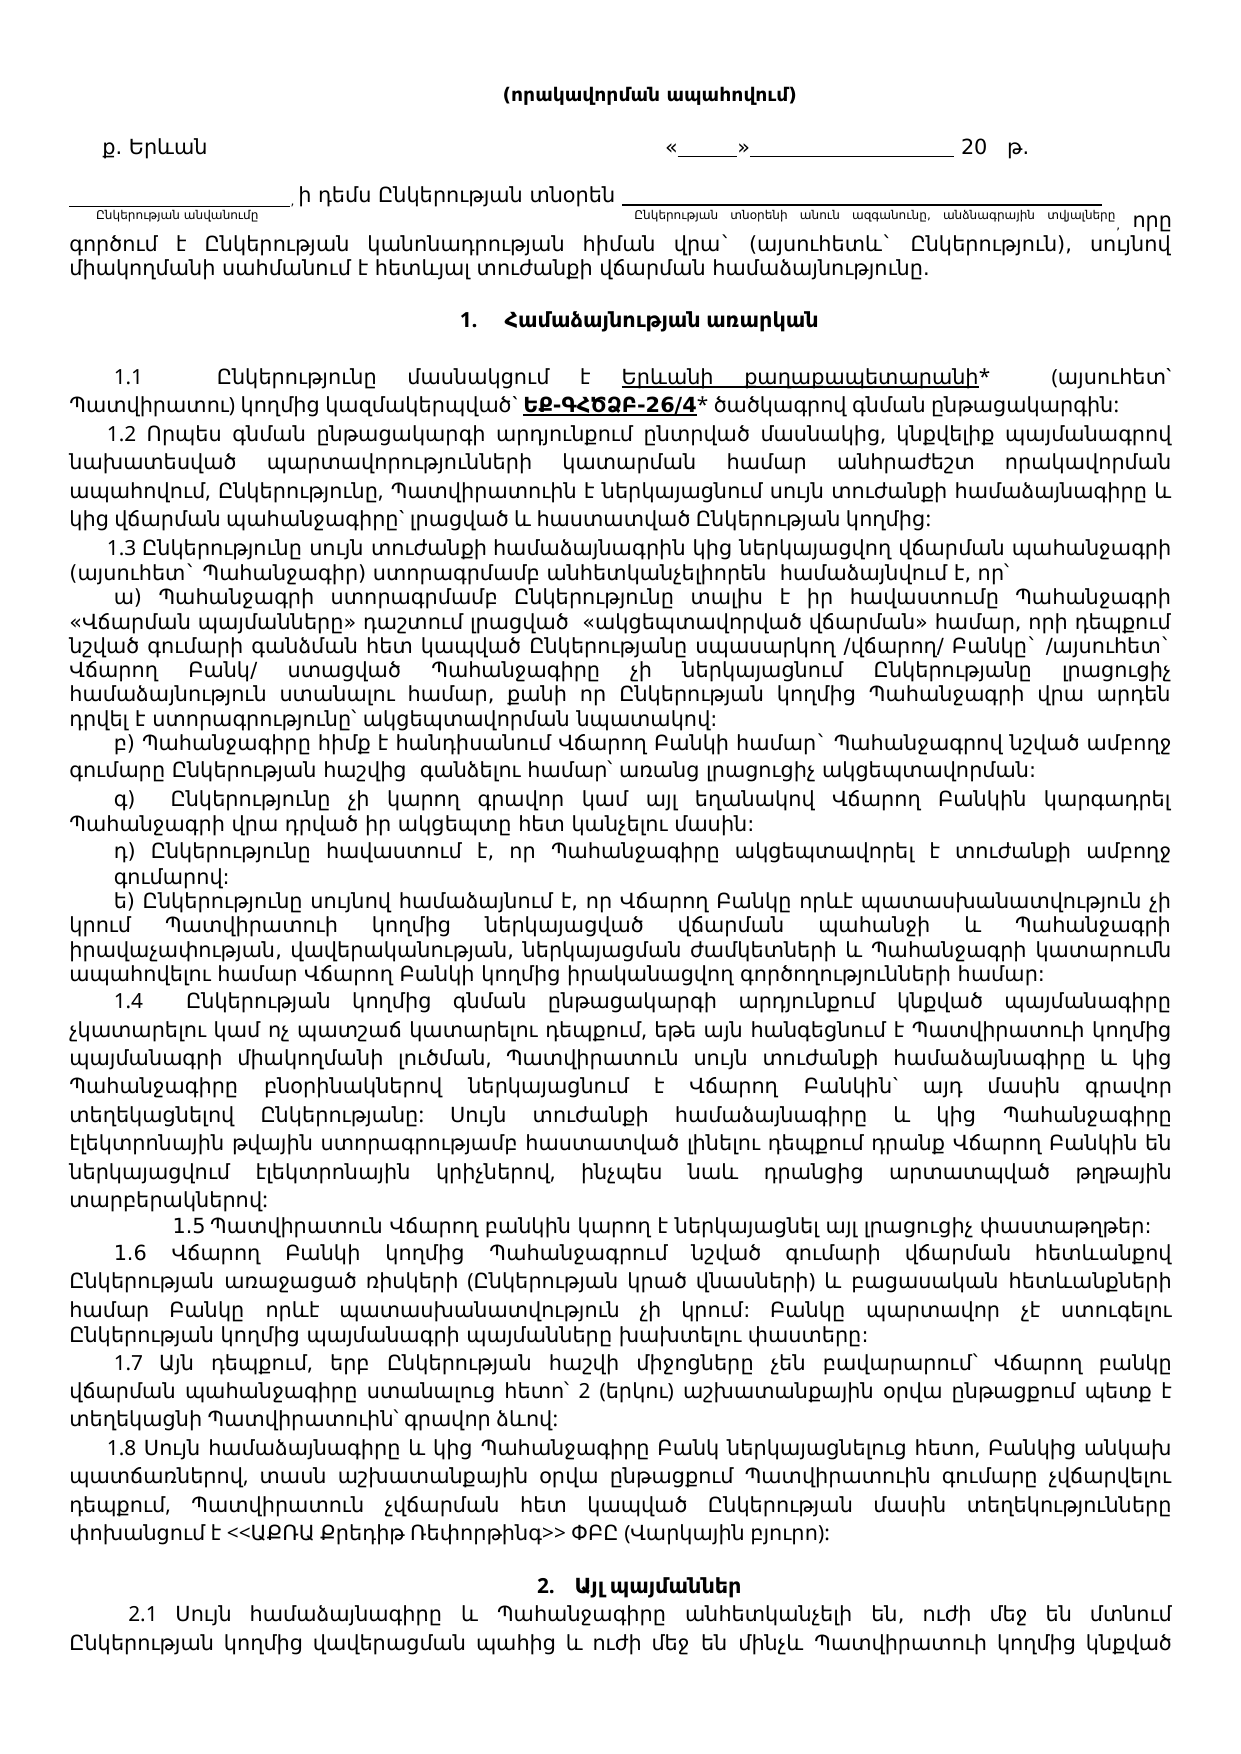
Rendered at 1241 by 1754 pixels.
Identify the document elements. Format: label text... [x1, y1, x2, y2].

text 1.6 Վճարող Բանկի կողմից Պահանջագրում նշված գումարի վճարման հետևանքով Ընկերության առաջացած ռիսկերի (Ընկերության կրած վնասների) և բացասական հետևանքների համար Բանկը որևէ պատասխանատվություն չի կրում: Բանկը պարտավոր չէ ստուգելու Ընկերության կողմից պայմանագրի պայմանները խախտելու փաստերը: [69, 1238, 1172, 1348]
text 1.8 Սույն համաձայնագիրը և կից Պահանջագիրը Բանկ ներկայացնելուց հետո, Բանկից անկախ պատճառներով, տասն աշխատանքային օրվա ընթացքում Պատվիրատուին գումարը չվճարվելու դեպքում, Պատվիրատուն չվճարման հետ կապված Ընկերության մասին տեղեկությունները փոխանցում է <<ԱՔՌԱ Քրեդիթ Ռեփորթինգ>> ՓԲԸ (Վարկային բյուրո): [69, 1433, 1172, 1547]
list Համաձայնության առարկան [107, 305, 1172, 333]
text (որակավորման ապահովում) [69, 84, 1172, 106]
text գ) Ընկերությունը չի կարող գրավոր կամ այլ եղանակով Վճարող Բանկին կարգադրել Պահանջագրի վրա դրված իր ակցեպտը հետ կանչելու մասին: [69, 784, 1172, 836]
list Այլ պայմաններ [107, 1571, 1172, 1599]
text ք. Երևան « » 20 թ. [69, 135, 1172, 159]
list Պատվիրատուն Վճարող բանկին կարող է ներկայացնել այլ լրացուցիչ փաստաթղթեր: [172, 1214, 1172, 1238]
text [69, 1599, 1172, 1656]
text դ) Ընկերությունը հավաստում է, որ Պահանջագիրը ակցեպտավորել է տուժանքի ամբողջ գումարով: [113, 836, 1172, 889]
text բ) Պահանջագիրը հիմք է հանդիսանում Վճարող Բանկի համար` Պահանջագրով նշված ամբողջ գումարը Ընկերության հաշվից գանձելու համար՝ առանց լրացուցիչ ակցեպտավորման: [69, 731, 1172, 784]
text ա) Պահանջագրի ստորագրմամբ Ընկերությունը տալիս է իր հավաստումը Պահանջագրի «Վճարման պայմանները» դաշտում լրացված «ակցեպտավորված վճարման» համար, որի դեպքում նշված գումարի գանձման հետ կապված Ընկերությանը սպասարկող /վճարող/ Բանկը` /այսուհետ` Վճարող Բանկ/ ստացված Պահանջագիրը չի ներկայացնում Ընկերությանը լրացուցիչ համաձայնություն ստանալու համար, քանի որ Ընկերության կողմից Պահանջագրի վրա արդեն դրվել է ստորագրությունը՝ ակցեպտավորման նպատակով: [69, 585, 1172, 731]
text 1.3 Ընկերությունը սույն տուժանքի համաձայնագրին կից ներկայացվող վճարման պահանջագրի (այսուհետ` Պահանջագիր) ստորագրմամբ անհետկանչելիորեն համաձայնվում է, որ՝ [69, 533, 1172, 585]
text Ընկերության անվանումը Ընկերության տնօրենի անուն ազգանունը, անձնագրային տվյալները, որը գործում է Ընկերության կանոնադրության հիման վրա` (այսուհետև` Ընկերություն), սույնով միակողմանի սահմանում է հետևյալ տուժանքի վճարման համաձայնությունը. [69, 208, 1172, 281]
text , ի դեմս Ընկերության տնօրեն [69, 183, 1172, 208]
text 1.2 Որպես գնման ընթացակարգի արդյունքում ընտրված մասնակից, կնքվելիք պայմանագրով նախատեսված պարտավորությունների կատարման համար անհրաժեշտ որակավորման ապահովում, Ընկերությունը, Պատվիրատուին է ներկայացնում սույն տուժանքի համաձայնագիրը և կից վճարման պահանջագիրը` լրացված և հաստատված Ընկերության կողմից: [69, 419, 1172, 533]
text 1.4 Ընկերության կողմից գնման ընթացակարգի արդյունքում կնքված պայմանագիրը չկատարելու կամ ոչ պատշաճ կատարելու դեպքում, եթե այն հանգեցնում է Պատվիրատուի կողմից պայմանագրի միակողմանի լուծման, Պատվիրատուն սույն տուժանքի համաձայնագիրը և կից Պահանջագիրը բնօրինակներով ներկայացնում է Վճարող Բանկին` այդ մասին գրավոր տեղեկացնելով Ընկերությանը: Սույն տուժանքի համաձայնագիրը և կից Պահանջագիրը էլեկտրոնային թվային ստորագրությամբ հաստատված լինելու դեպքում դրանք Վճարող Բանկին են ներկայացվում էլեկտրոնային կրիչներով, ինչպես նաև դրանցից արտատպված թղթային տարբերակներով: [69, 986, 1172, 1214]
list Ընկերությունը մասնակցում է Երևանի քաղաքապետարանի* (այսուհետ` Պատվիրատու) կողմից կազմակերպված` ԵՔ-ԳՀԾՁԲ-26/4* ծածկագրով գնման ընթացակարգին: [69, 362, 1172, 419]
text 1.7 Այն դեպքում, երբ Ընկերության հաշվի միջոցները չեն բավարարում՝ Վճարող բանկը վճարման պահանջագիրը ստանալուց հետո՝ 2 (երկու) աշխատանքային օրվա ընթացքում պետք է տեղեկացնի Պատվիրատուին՝ գրավոր ձևով: [69, 1348, 1172, 1433]
text ե) Ընկերությունը սույնով համաձայնում է, որ Վճարող Բանկը որևէ պատասխանատվություն չի կրում Պատվիրատուի կողմից ներկայացված վճարման պահանջի և Պահանջագրի իրավաչափության, վավերականության, ներկայացման ժամկետների և Պահանջագրի կատարումն ապահովելու համար Վճարող Բանկի կողմից իրականացվող գործողությունների համար: [69, 889, 1172, 986]
